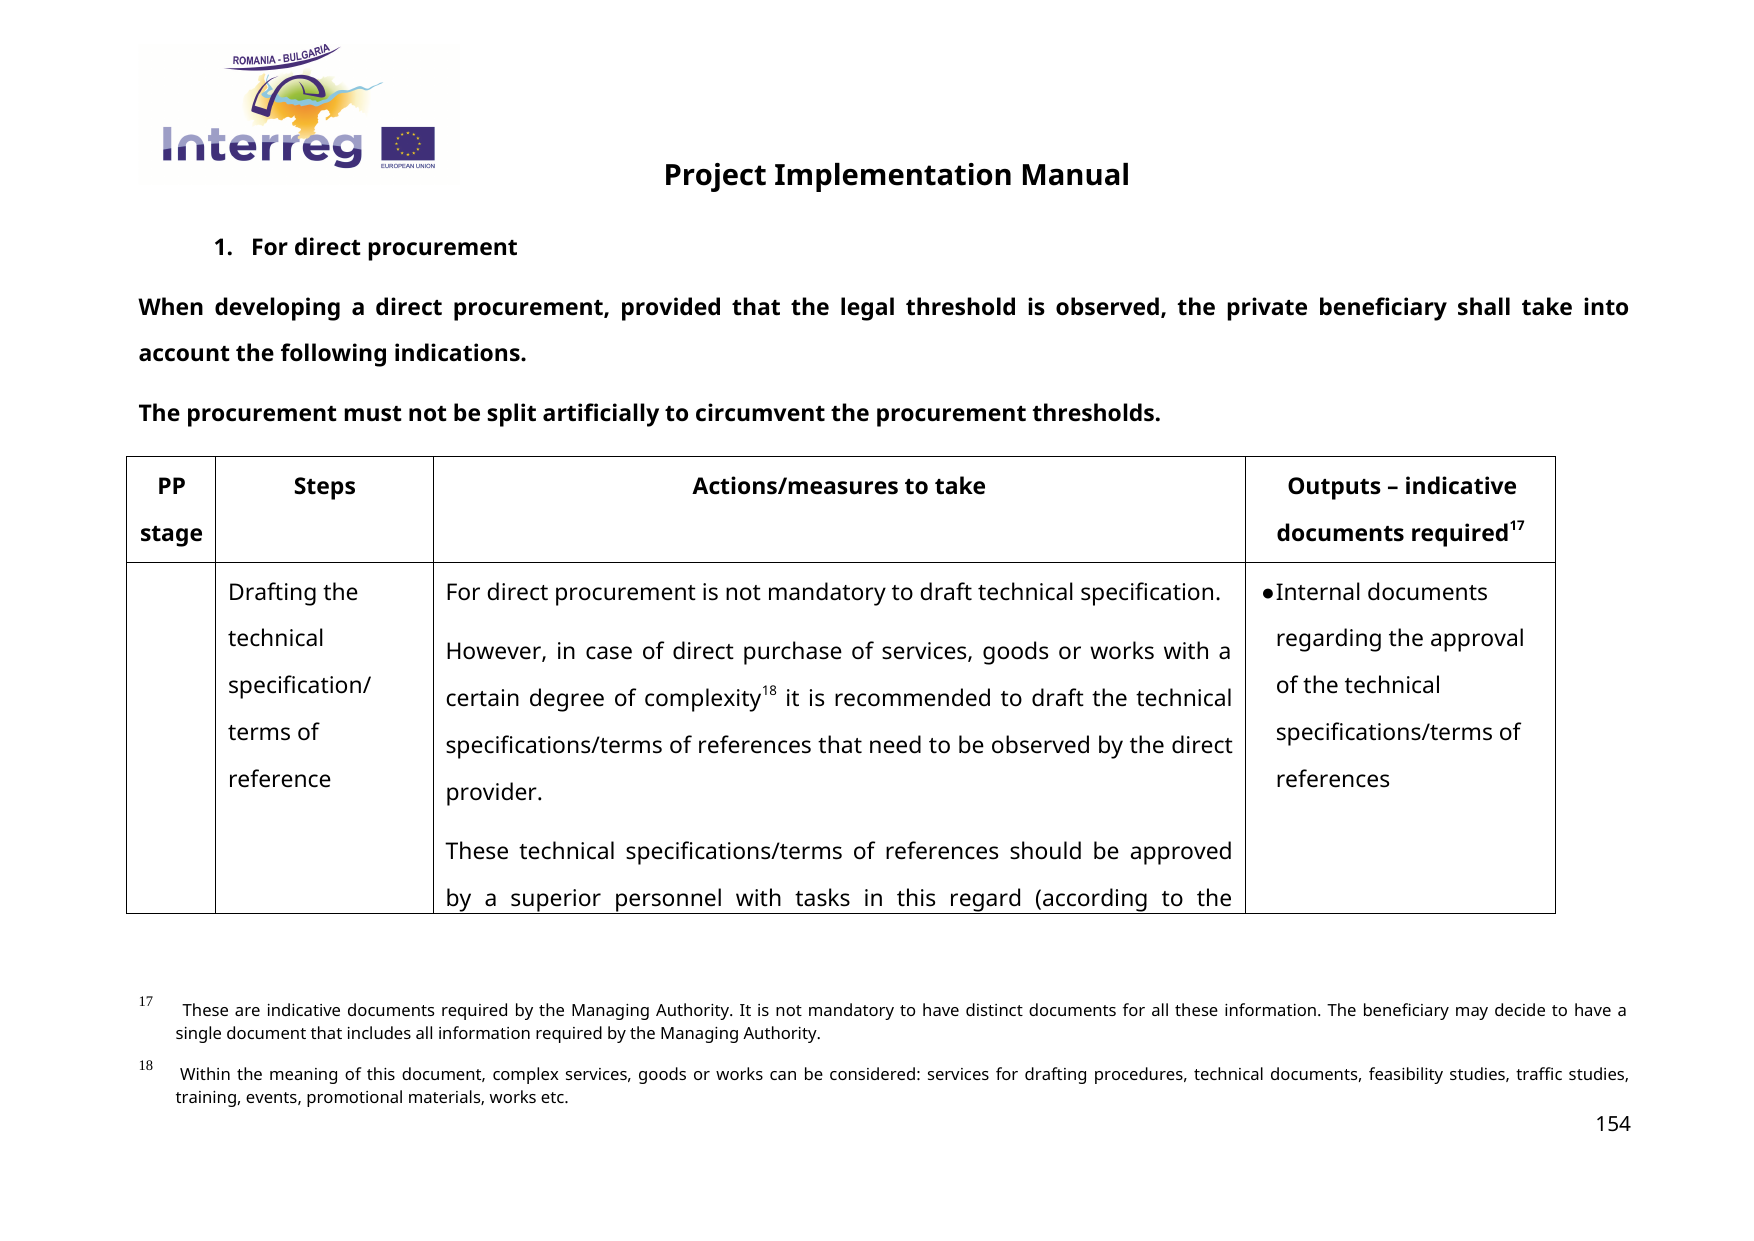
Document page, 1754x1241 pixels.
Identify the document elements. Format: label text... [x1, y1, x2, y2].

table_header PP stage [127, 457, 215, 562]
text When developing a direct procurement, provided that the legal threshold is observed, the private beneficiary shall take into account the following indications. [138, 290, 1631, 368]
picture [138, 44, 461, 185]
text The procurement must not be split artificially to circumvent the procurement thresholds. [138, 397, 1631, 428]
list For direct procurement [213, 231, 1631, 262]
table_cell [127, 563, 215, 913]
table_cell Drafting the technical specification/ terms of reference [216, 563, 433, 913]
table_header Outputs – indicative documents required [1246, 457, 1555, 562]
table_cell Internal documents regarding the approval of the technical specifications/terms of references [1246, 563, 1555, 913]
table_header Actions/measures to take [434, 457, 1245, 562]
table_header Steps [216, 457, 433, 562]
